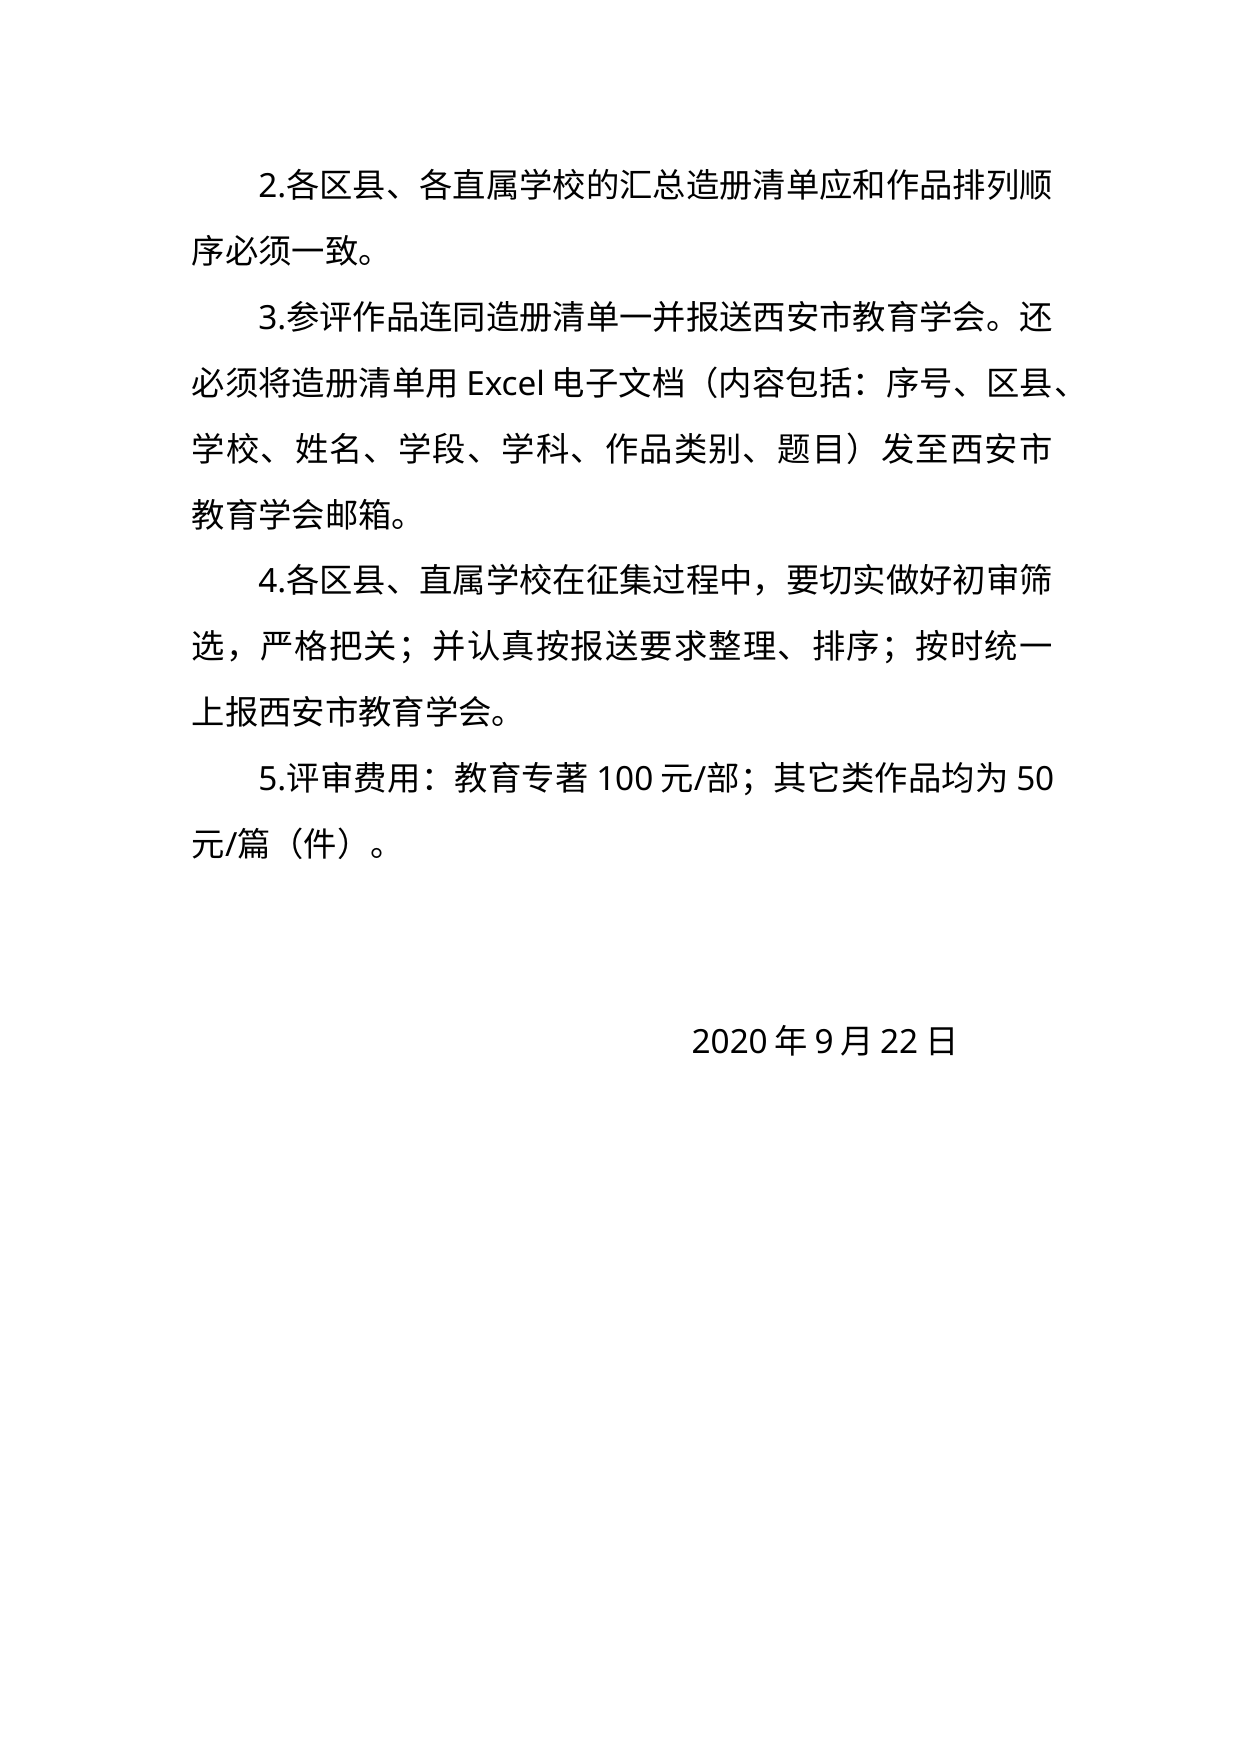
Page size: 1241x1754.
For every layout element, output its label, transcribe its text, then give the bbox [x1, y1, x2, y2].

text 2020年9月22日 [191, 1006, 1054, 1072]
text 5.评审费用：教育专著100元/部；其它类作品均为50元/篇（件）。 [191, 743, 1054, 875]
text 4.各区县、直属学校在征集过程中，要切实做好初审筛选，严格把关；并认真按报送要求整理、排序；按时统一上报西安市教育学会。 [191, 546, 1054, 743]
text 2.各区县、各直属学校的汇总造册清单应和作品排列顺序必须一致。 [191, 151, 1054, 282]
text 3.参评作品连同造册清单一并报送西安市教育学会。还必须将造册清单用Excel电子文档（内容包括：序号、区县、学校、姓名、学段、学科、作品类别、题目）发至西安市教育学会邮箱。 [191, 282, 1054, 546]
